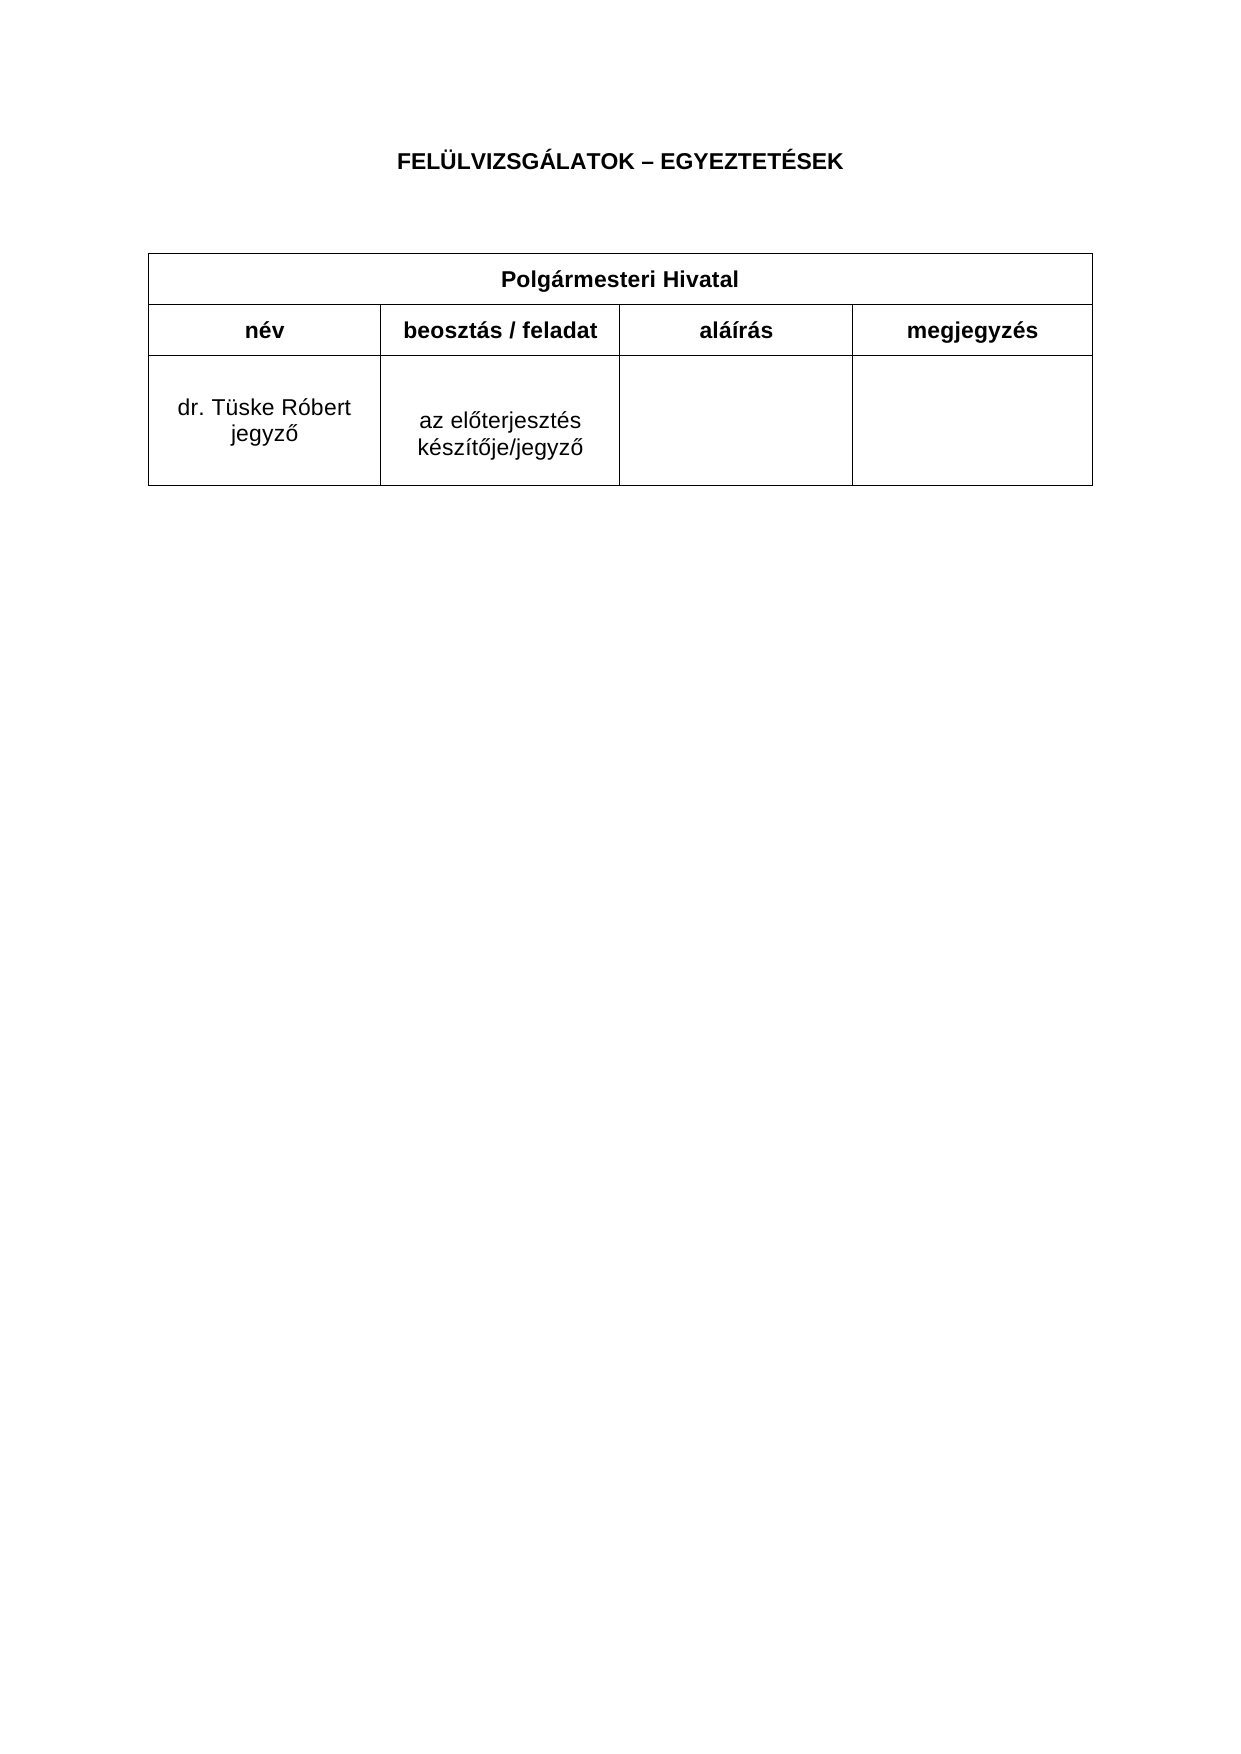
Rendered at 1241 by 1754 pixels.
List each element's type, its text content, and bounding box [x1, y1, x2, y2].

table_cell az előterjesztés készítője/jegyző [381, 356, 619, 485]
table_cell megjegyzés [853, 305, 1092, 355]
table_cell dr. Tüske Róbert jegyző [149, 356, 380, 485]
table_cell [620, 356, 852, 485]
table_cell beosztás / feladat [381, 305, 619, 355]
text FELÜLVIZSGÁLATOK – EGYEZTETÉSEK [148, 148, 1093, 174]
table_cell aláírás [620, 305, 852, 355]
table_cell [853, 356, 1092, 485]
table_cell név [149, 305, 380, 355]
table_header Polgármesteri Hivatal [149, 254, 1092, 304]
